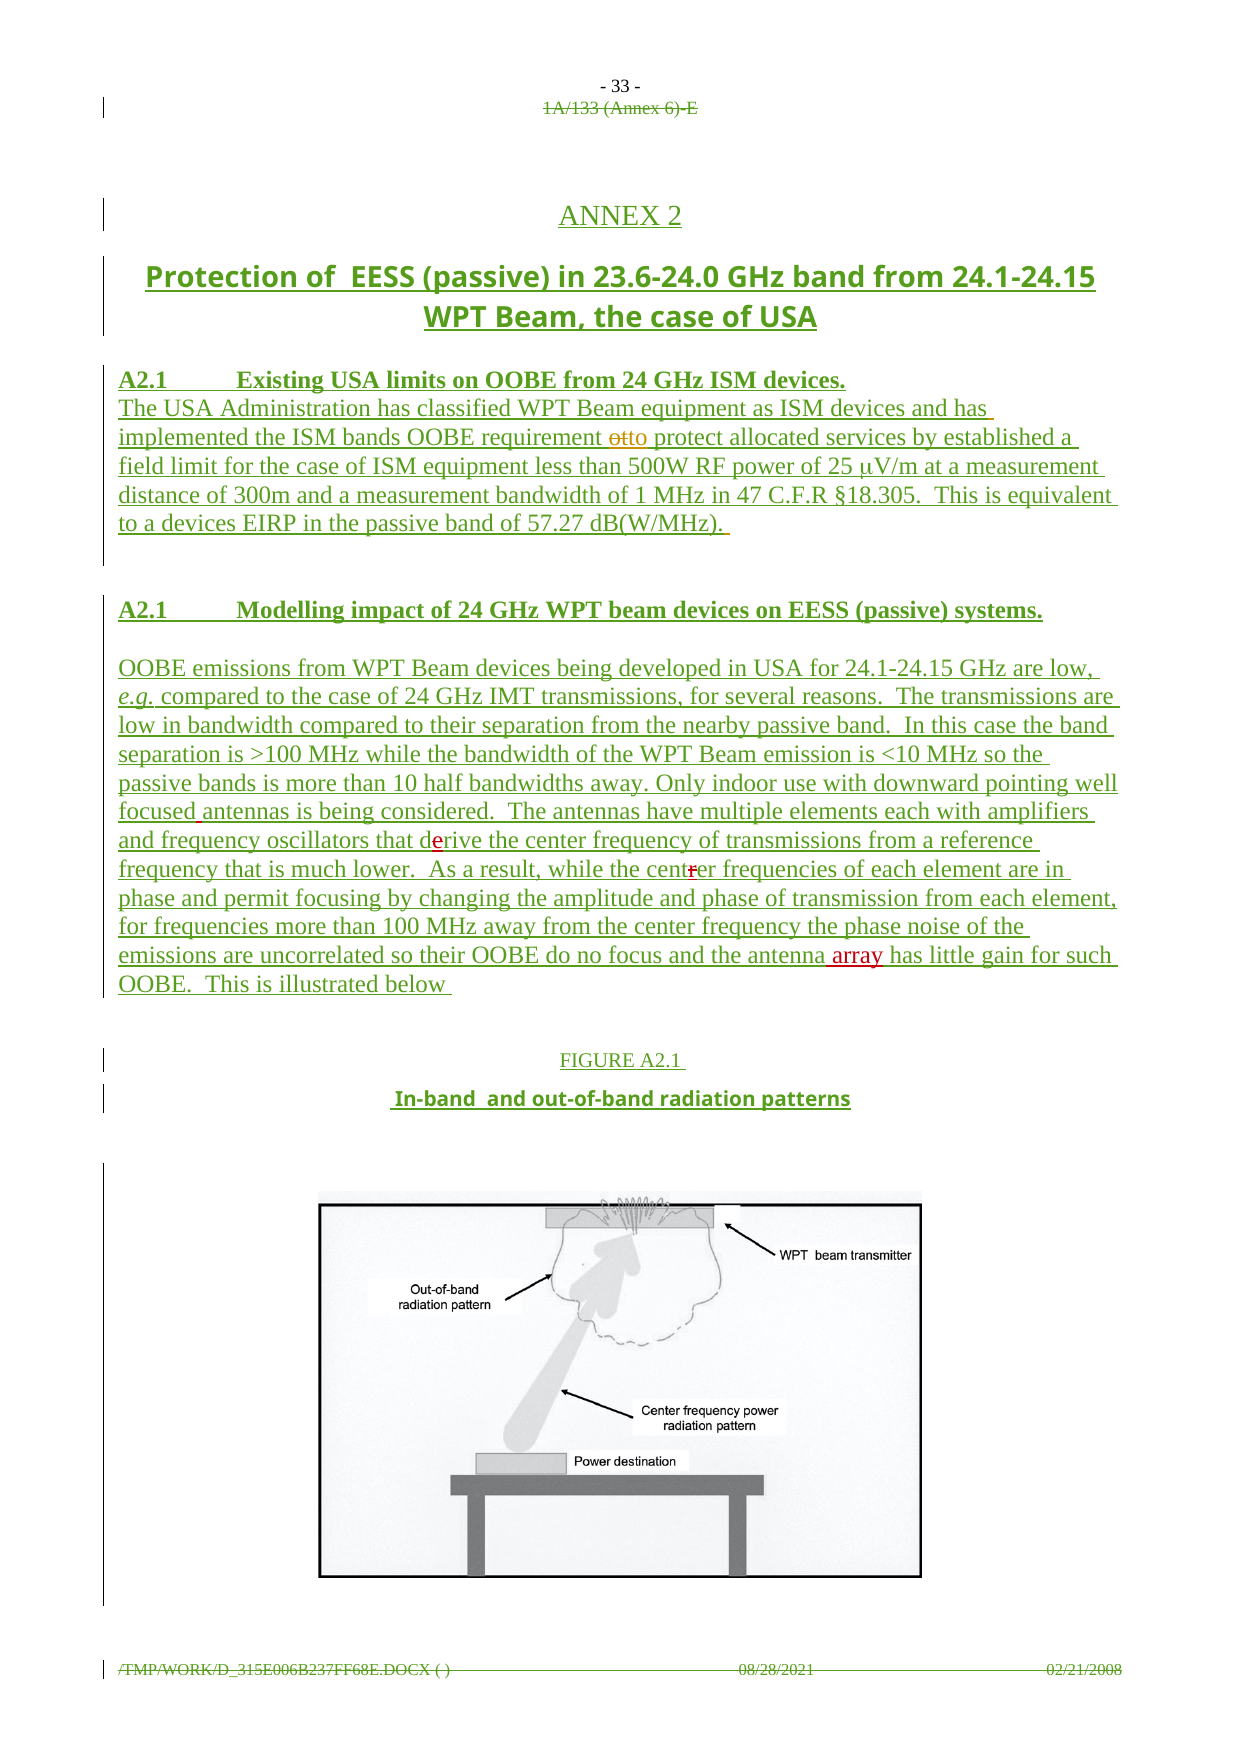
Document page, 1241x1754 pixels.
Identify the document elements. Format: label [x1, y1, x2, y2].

picture [318, 1191, 922, 1578]
